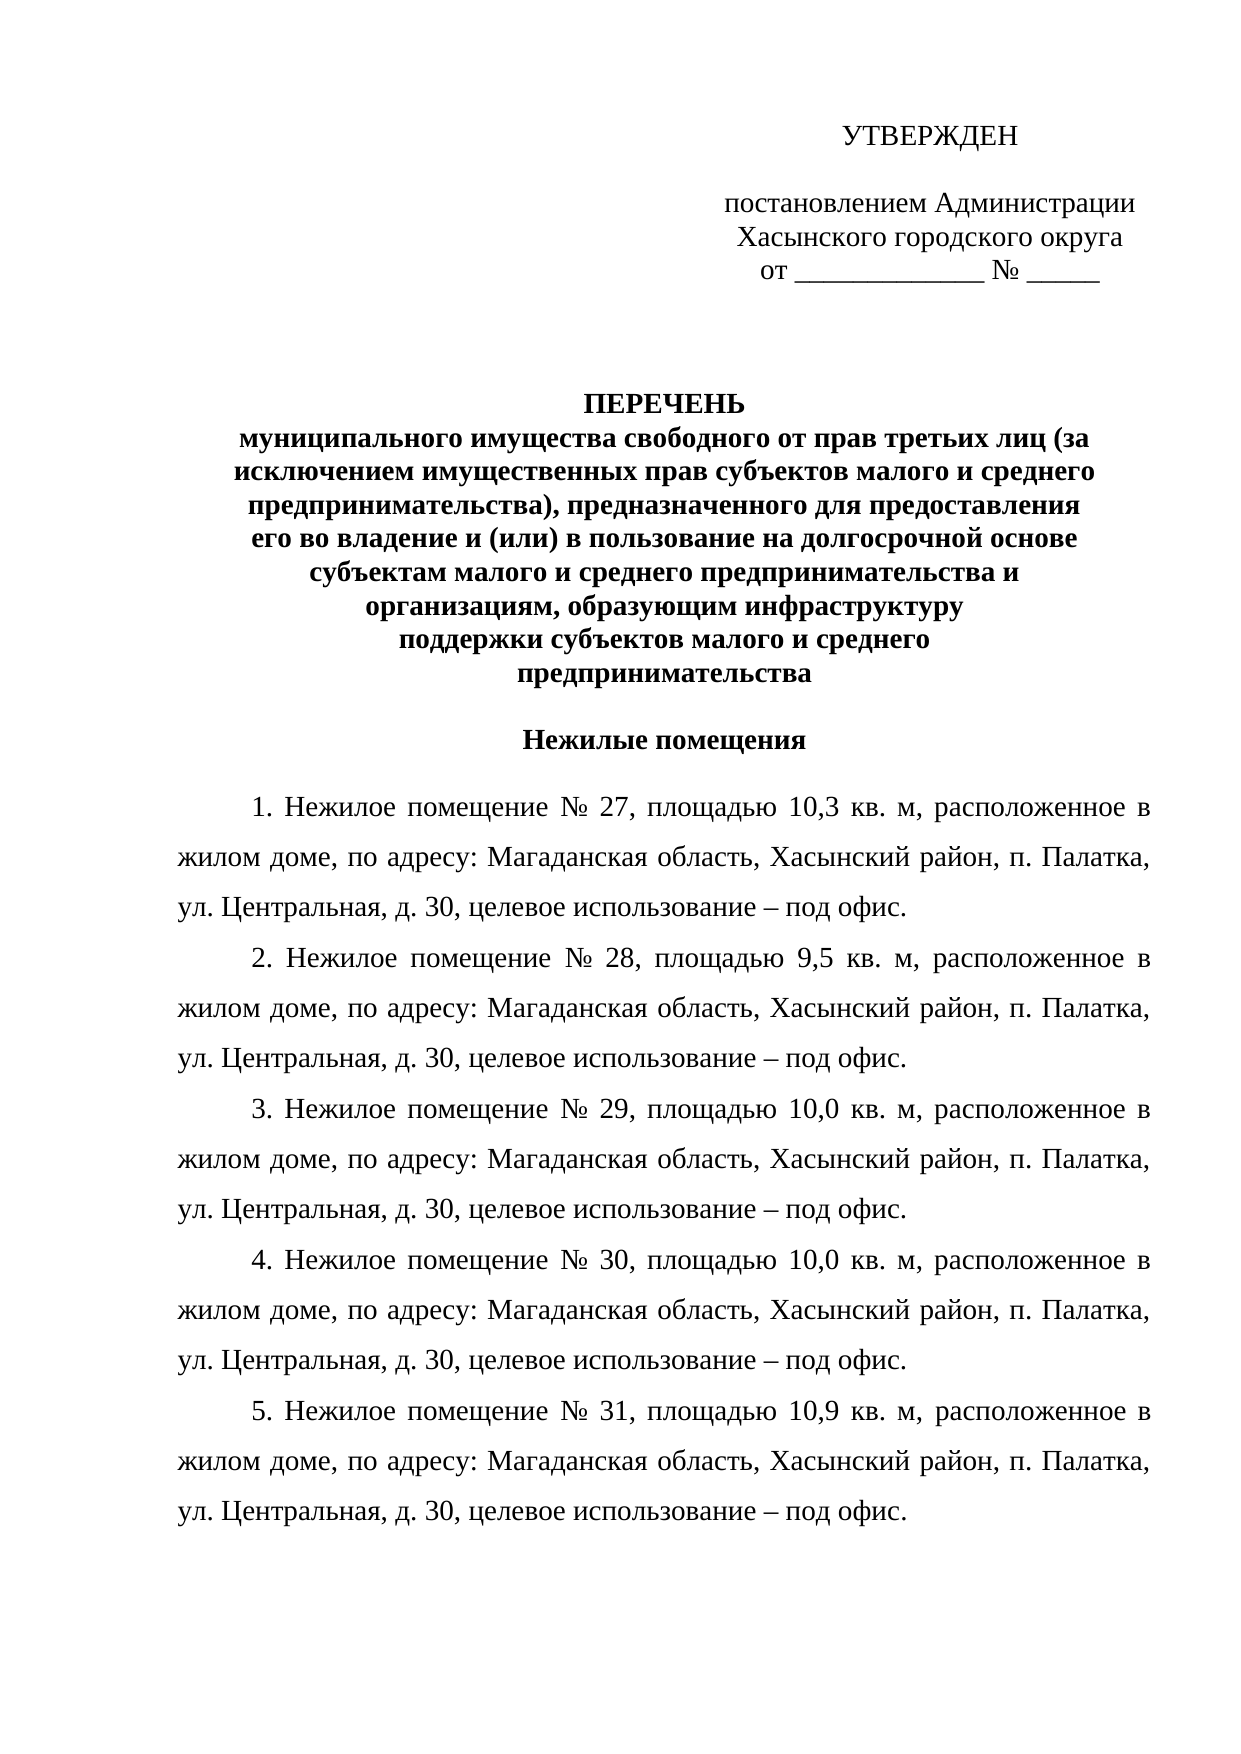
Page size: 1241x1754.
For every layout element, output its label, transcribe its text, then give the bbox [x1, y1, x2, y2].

text 1. Нежилое помещение № 27, площадью 10,3 кв. м, расположенное в жилом доме, по адресу: Магаданская область, Хасынский район, п. Палатка, ул. Центральная, д. 30, целевое использование – под офис. [177, 789, 1152, 923]
table_header УТВЕРЖДЕН постановлением Администрации Хасынского городского округа от _____________ № _____ [635, 118, 1151, 286]
text ПЕРЕЧЕНЬ [177, 386, 1152, 420]
text организациям, образующим инфраструктуру [177, 588, 1152, 621]
text 2. Нежилое помещение № 28, площадью 9,5 кв. м, расположенное в жилом доме, по адресу: Магаданская область, Хасынский район, п. Палатка, ул. Центральная, д. 30, целевое использование – под офис. [177, 940, 1152, 1074]
text 3. Нежилое помещение № 29, площадью 10,0 кв. м, расположенное в жилом доме, по адресу: Магаданская область, Хасынский район, п. Палатка, ул. Центральная, д. 30, целевое использование – под офис. [177, 1091, 1152, 1225]
text поддержки субъектов малого и среднего [177, 621, 1152, 655]
text 4. Нежилое помещение № 30, площадью 10,0 кв. м, расположенное в жилом доме, по адресу: Магаданская область, Хасынский район, п. Палатка, ул. Центральная, д. 30, целевое использование – под офис. [177, 1242, 1152, 1376]
text муниципального имущества свободного от прав третьих лиц (за исключением имущественных прав субъектов малого и среднего предпринимательства), предназначенного для предоставления [177, 420, 1152, 521]
text 5. Нежилое помещение № 31, площадью 10,9 кв. м, расположенное в жилом доме, по адресу: Магаданская область, Хасынский район, п. Палатка, ул. Центральная, д. 30, целевое использование – под офис. [177, 1393, 1152, 1527]
text его во владение и (или) в пользование на долгосрочной основе [177, 521, 1152, 554]
text субъектам малого и среднего предпринимательства и [177, 554, 1152, 588]
text предпринимательства [177, 655, 1152, 688]
text Нежилые помещения [177, 722, 1152, 755]
